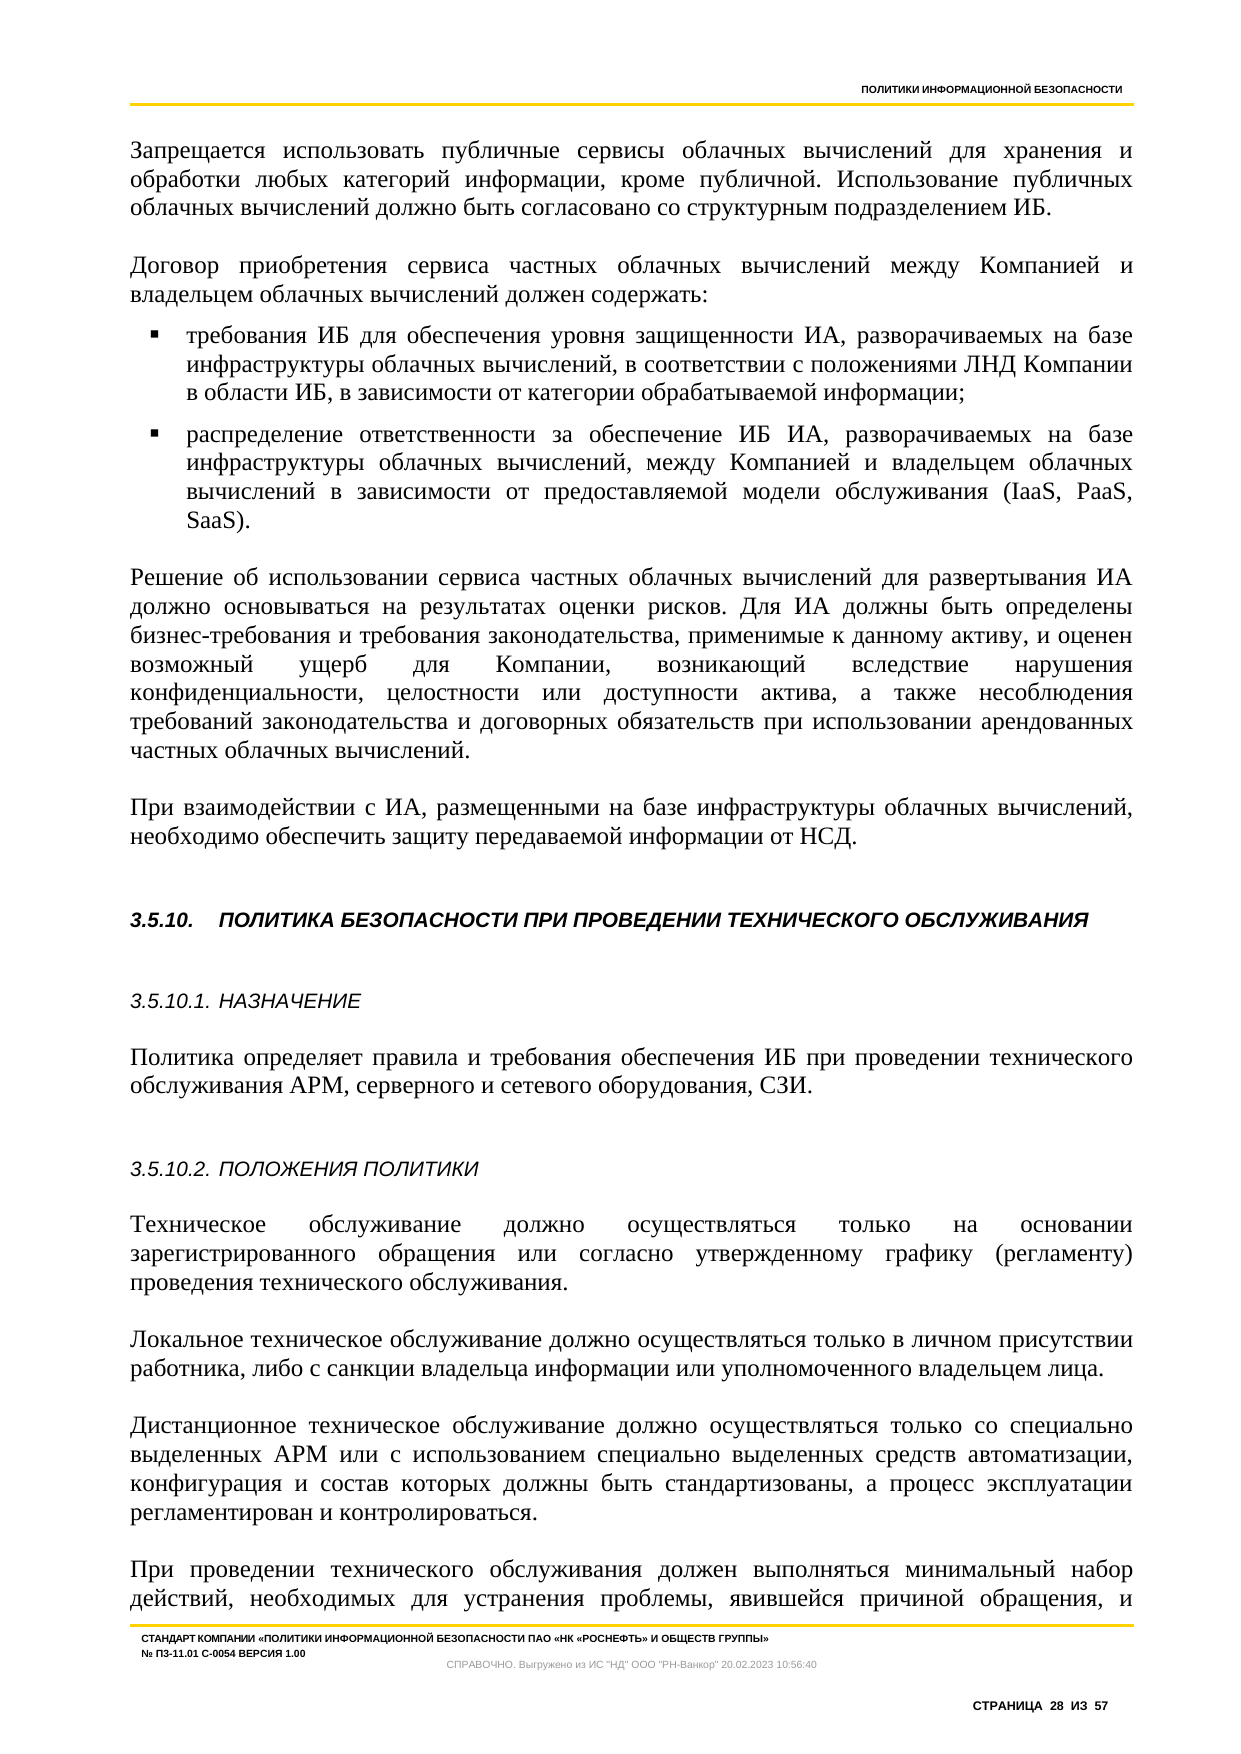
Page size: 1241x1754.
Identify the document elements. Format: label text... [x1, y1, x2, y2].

text При взаимодействии с ИА, размещенными на базе инфраструктуры облачных вычислений, необходимо обеспечить защиту передаваемой информации от НСД. [130, 792, 1134, 850]
text Дистанционное техническое обслуживание должно осуществляться только со специально выделенных АРМ или с использованием специально выделенных средств автоматизации, конфигурация и состав которых должны быть стандартизованы, а процесс эксплуатации регламентирован и контролироваться. [130, 1411, 1134, 1526]
list требования ИБ для обеспечения уровня защищенности ИА, разворачиваемых на базе инфраструктуры облачных вычислений, в соответствии с положениями ЛНД Компании в области ИБ, в зависимости от категории обрабатываемой информации; [149, 320, 1134, 406]
text Запрещается использовать публичные сервисы облачных вычислений для хранения и обработки любых категорий информации, кроме публичной. Использование публичных облачных вычислений должно быть согласовано со структурным подразделением ИБ. [130, 135, 1134, 221]
list ПОЛИТИКА БЕЗОПАСНОСТИ ПРИ ПРОВЕДЕНИИ ТЕХНИЧЕСКОГО ОБСЛУЖИВАНИЯ [130, 907, 1134, 931]
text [130, 1554, 1134, 1612]
subtitle ПОЛОЖЕНИЯ ПОЛИТИКИ [130, 1157, 1134, 1181]
text Политика определяет правила и требования обеспечения ИБ при проведении технического обслуживания АРМ, серверного и сетевого оборудования, СЗИ. [130, 1042, 1134, 1099]
list распределение ответственности за обеспечение ИБ ИА, разворачиваемых на базе инфраструктуры облачных вычислений, между Компанией и владельцем облачных вычислений в зависимости от предоставляемой модели обслуживания (IaaS, PaaS, SaaS). [149, 419, 1134, 534]
text Договор приобретения сервиса частных облачных вычислений между Компанией и владельцем облачных вычислений должен содержать: [130, 250, 1134, 307]
text Локальное техническое обслуживание должно осуществляться только в личном присутствии работника, либо с санкции владельца информации или уполномоченного владельцем лица. [130, 1324, 1134, 1382]
text Техническое обслуживание должно осуществляться только на основании зарегистрированного обращения или согласно утвержденному графику (регламенту) проведения технического обслуживания. [130, 1209, 1134, 1296]
subtitle НАЗНАЧЕНИЕ [130, 989, 1134, 1013]
text Решение об использовании сервиса частных облачных вычислений для развертывания ИА должно основываться на результатах оценки рисков. Для ИА должны быть определены бизнес-требования и требования законодательства, применимые к данному активу, и оценен возможный ущерб для Компании, возникающий вследствие нарушения конфиденциальности, целостности или доступности актива, а также несоблюдения требований законодательства и договорных обязательств при использовании арендованных частных облачных вычислений. [130, 562, 1134, 764]
